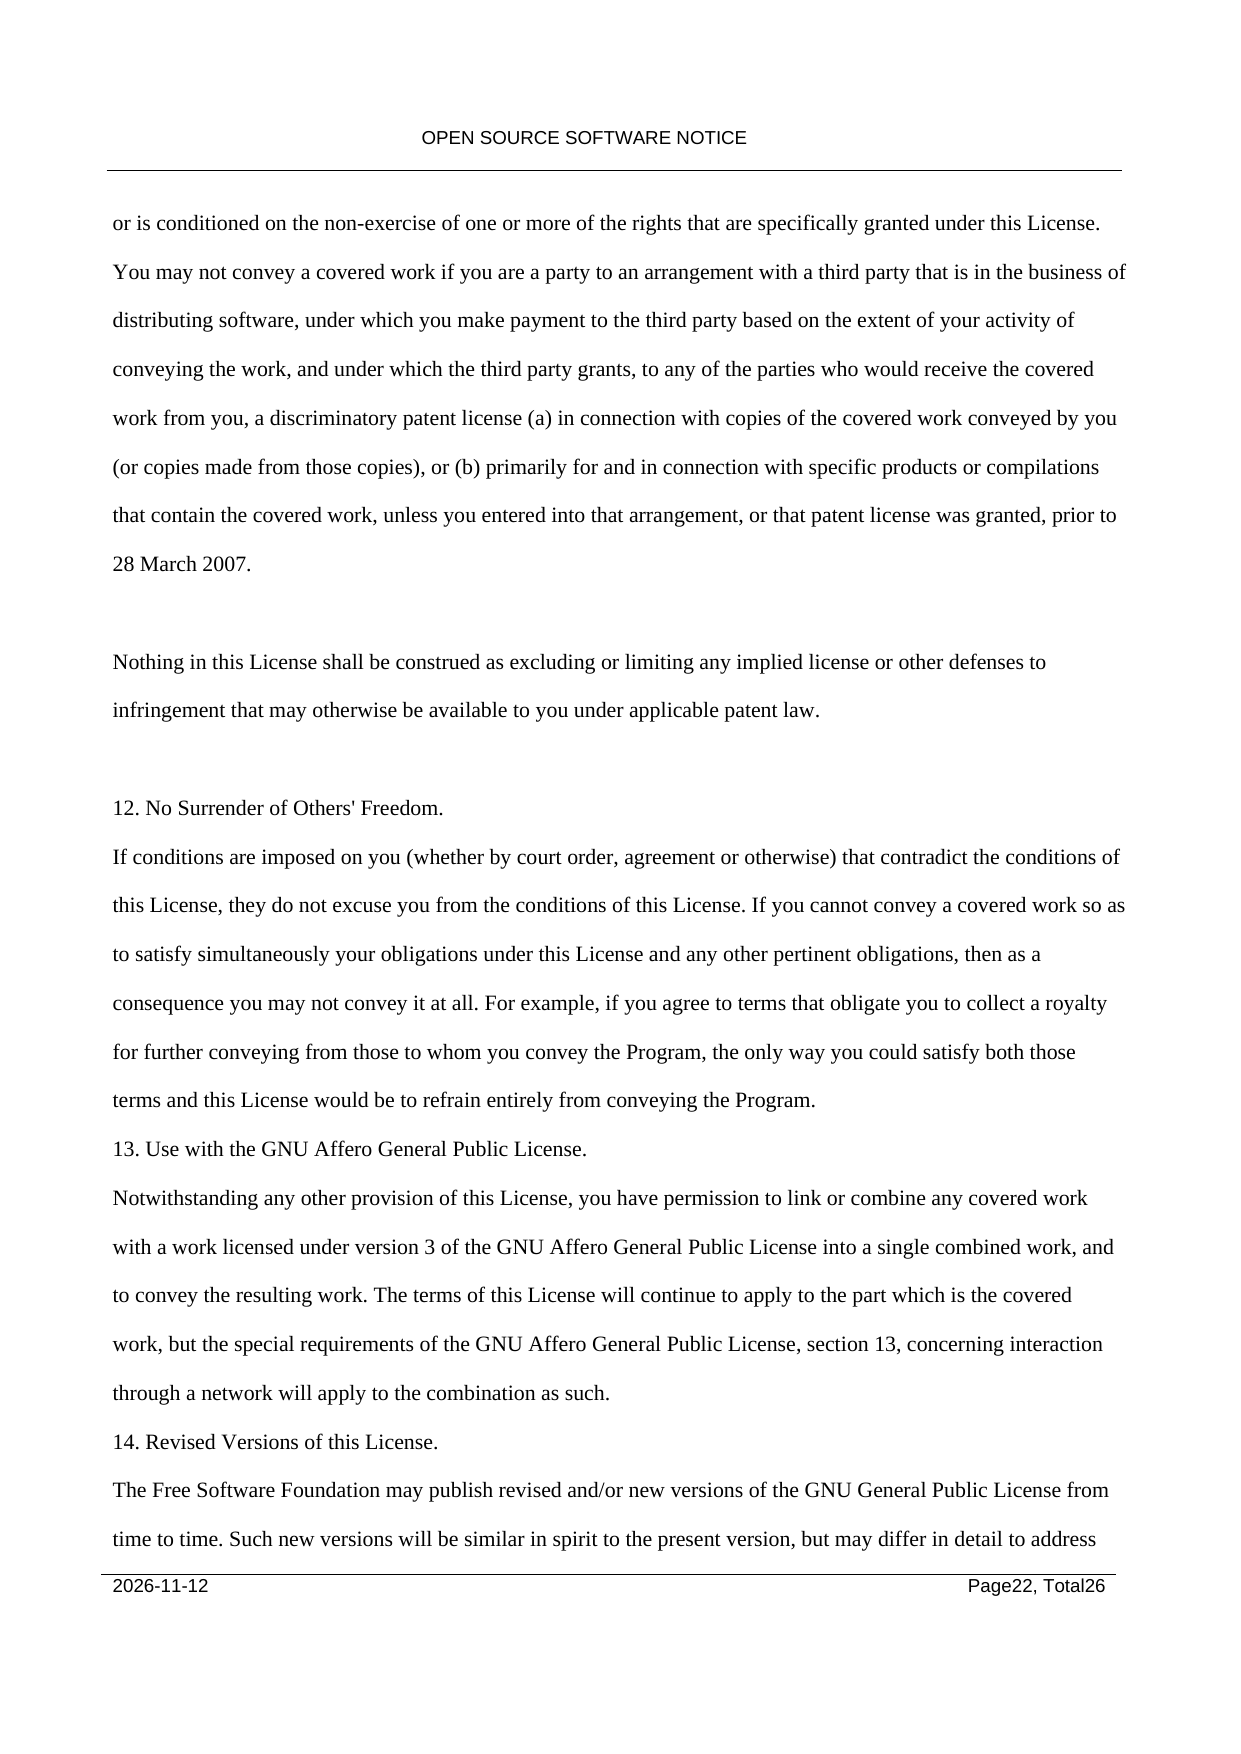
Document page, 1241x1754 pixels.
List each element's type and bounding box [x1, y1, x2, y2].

text [112, 206, 1128, 1555]
